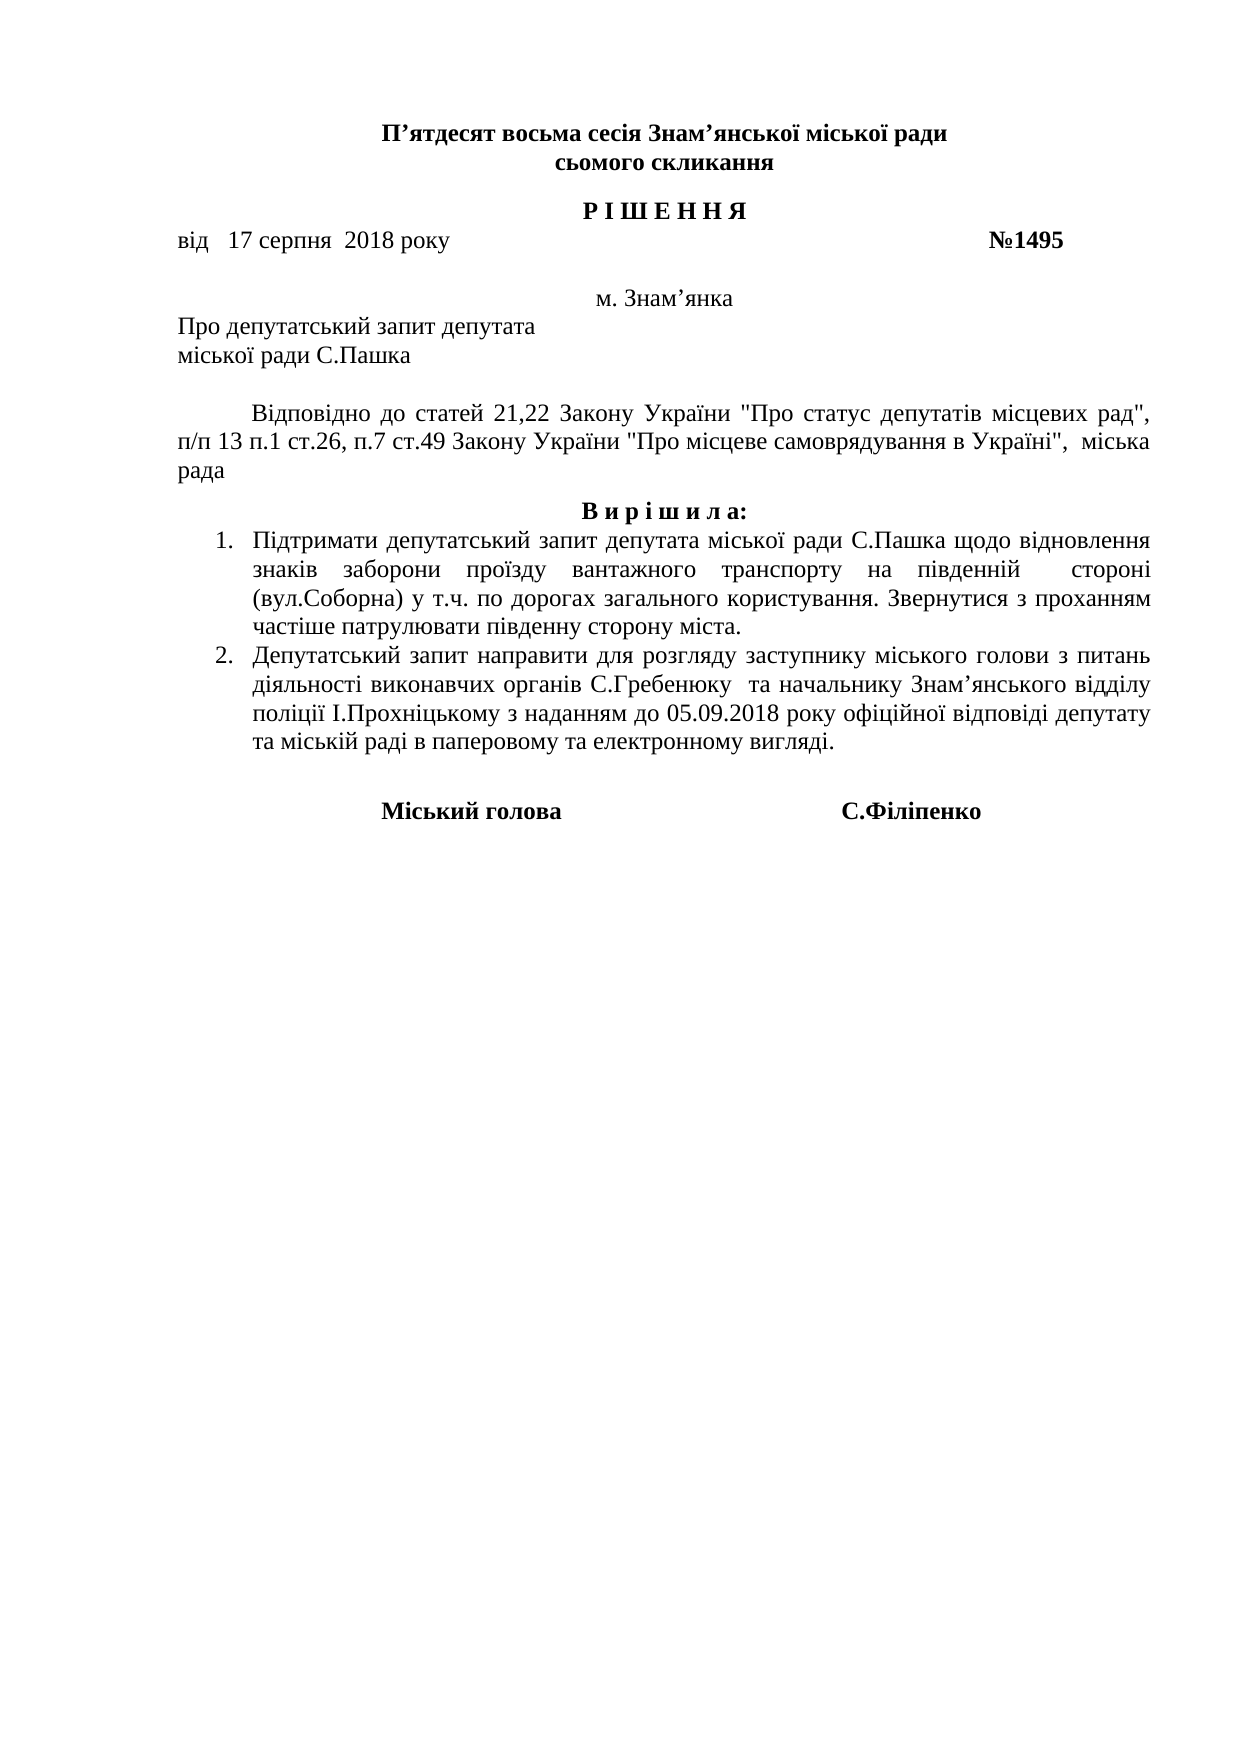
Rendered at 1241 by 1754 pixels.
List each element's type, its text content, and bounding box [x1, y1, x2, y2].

subtitle Р І Ш Е Н Н Я [177, 196, 1152, 225]
text Відповідно до статей 21,22 Закону України "Про статус депутатів місцевих рад", п/п 13 п.1 ст.26, п.7 ст.49 Закону України "Про місцеве самоврядування в Україні", міська рада [177, 398, 1152, 484]
text сьомого скликання [177, 147, 1152, 176]
text В и р і ш и л а: [177, 496, 1152, 525]
text Про депутатський запит депутата [177, 311, 1152, 340]
list Депутатський запит направити для розгляду заступнику міського голови з питань діяльності виконавчих органів С.Гребенюку та начальнику Знам’янського відділу поліції І.Прохніцькому з наданням до 05.09.2018 року офіційної відповіді депутату та міській раді в паперовому та електронному вигляді. [215, 640, 1152, 755]
list Підтримати депутатський запит депутата міської ради С.Пашка щодо відновлення знаків заборони проїзду вантажного транспорту на південній стороні (вул.Соборна) у т.ч. по дорогах загального користування. Звернутися з проханням частіше патрулювати південну сторону міста. [215, 525, 1152, 640]
text П’ятдесят восьма сесія Знам’янської міської ради [177, 118, 1152, 147]
text Міський голова С.Філіпенко [251, 796, 1152, 825]
text міської ради С.Пашка [177, 340, 1152, 369]
text м. Знам’янка [177, 283, 1152, 311]
text від 17 серпня 2018 року №1495 [177, 225, 1152, 254]
